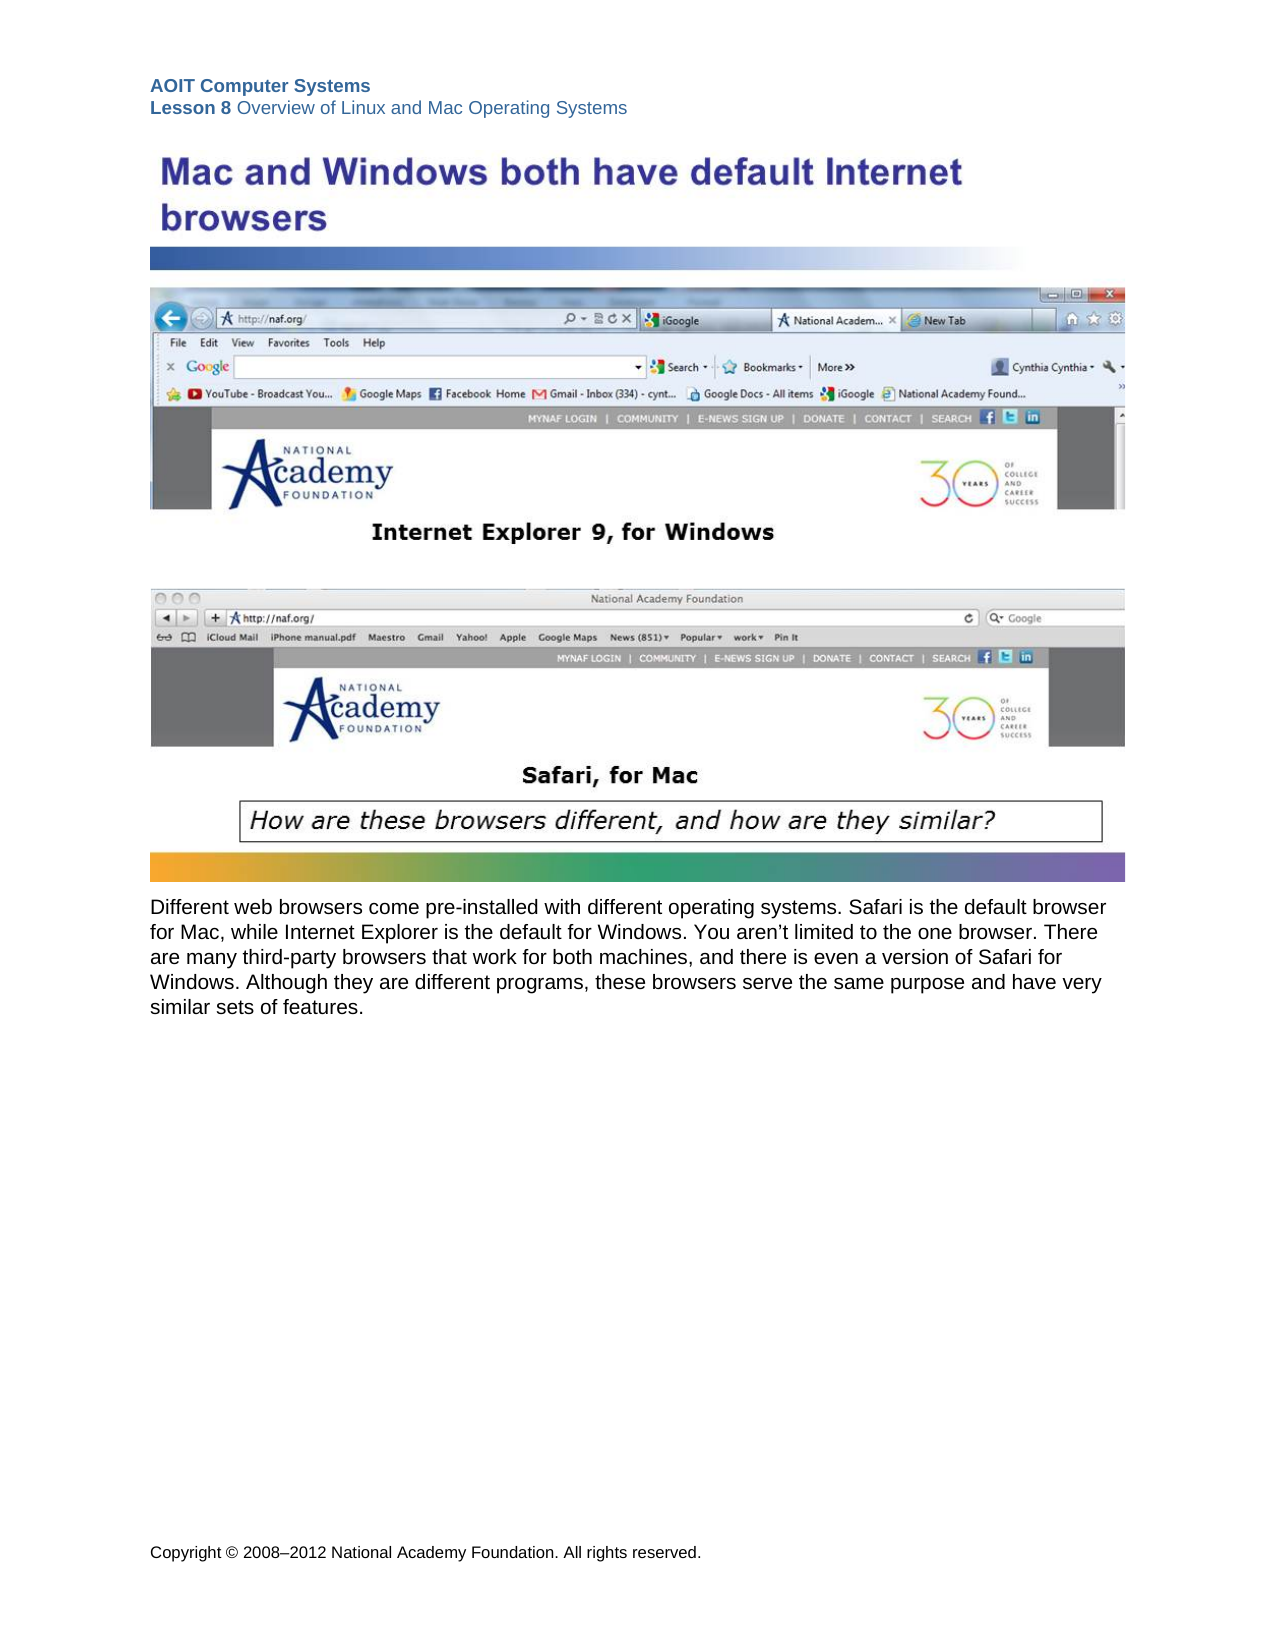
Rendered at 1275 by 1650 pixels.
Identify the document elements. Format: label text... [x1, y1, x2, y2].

text Different web browsers come pre-installed with different operating systems. Safari is the default browser for Mac, while Internet Explorer is the default for Windows. You aren’t limited to the one browser. There are many third-party browsers that work for both machines, and there is even a version of Safari for Windows. Although they are different programs, these browsers serve the same purpose and have very similar sets of features. [150, 894, 1125, 1019]
picture [150, 150, 1125, 882]
